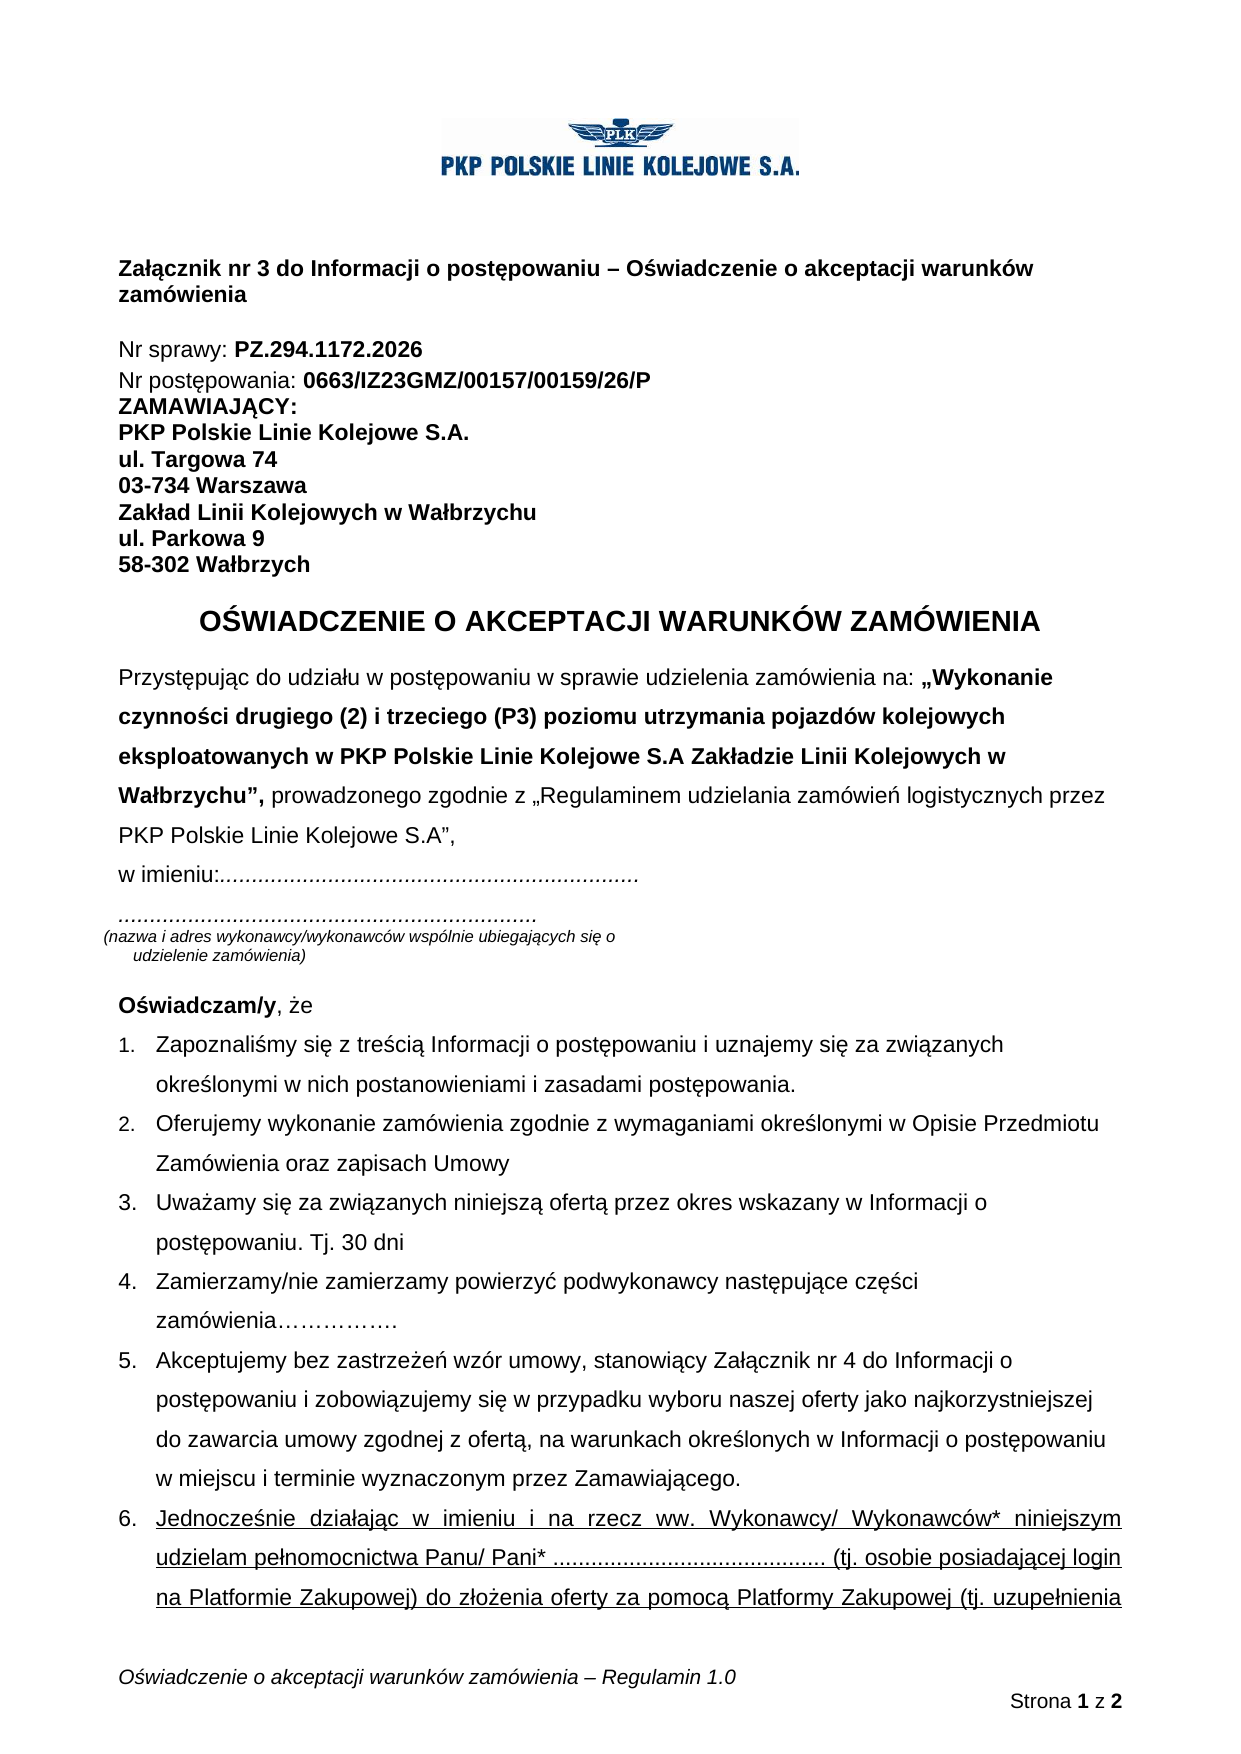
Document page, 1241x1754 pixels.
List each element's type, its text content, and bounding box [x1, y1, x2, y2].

text PKP Polskie Linie Kolejowe S.A. [118, 419, 1122, 446]
text ul. Parkowa 9 [118, 525, 1122, 551]
text Nr postępowania: 0663/IZ23GMZ/00157/00159/26/P [118, 367, 1122, 393]
text OŚWIADCZENIE O AKCEPTACJI WARUNKÓW ZAMÓWIENIA [118, 604, 1122, 637]
picture [441, 118, 799, 176]
text ul. Targowa 74 [118, 446, 1122, 472]
text 58-302 Wałbrzych [118, 551, 1122, 577]
text Zakład Linii Kolejowych w Wałbrzychu [118, 498, 1122, 525]
text ZAMAWIAJĄCY: [118, 393, 1122, 419]
list Akceptujemy bez zastrzeżeń wzór umowy, stanowiący Załącznik nr 4 do Informacji o postępowaniu i zobowiązujemy się w przypadku wyboru naszej oferty jako najkorzystniejszej do zawarcia umowy zgodnej z ofertą, na warunkach określonych w Informacji o postępowaniu w miejscu i terminie wyznaczonym przez Zamawiającego. [118, 1347, 1122, 1492]
list Zapoznaliśmy się z treścią Informacji o postępowaniu i uznajemy się za związanych określonymi w nich postanowieniami i zasadami postępowania. [118, 1031, 1122, 1097]
text Nr sprawy: PZ.294.1172.2026 [118, 336, 1122, 363]
text Przystępując do udziału w postępowaniu w sprawie udzielenia zamówienia na: „Wykonanie czynności drugiego (2) i trzeciego (P3) poziomu utrzymania pojazdów kolejowych eksploatowanych w PKP Polskie Linie Kolejowe S.A Zakładzie Linii Kolejowych w Wałbrzychu”, prowadzonego zgodnie z „Regulaminem udzielania zamówień logistycznych przez PKP Polskie Linie Kolejowe S.A”, [118, 664, 1122, 848]
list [118, 1505, 1122, 1610]
list Uważamy się za związanych niniejszą ofertą przez okres wskazany w Informacji o postępowaniu. Tj. 30 dni [118, 1189, 1122, 1255]
text .................................................................. [118, 901, 1122, 927]
text Załącznik nr 3 do Informacji o postępowaniu – Oświadczenie o akceptacji warunków zamówienia [118, 255, 1122, 308]
text Oświadczam/y, że [118, 992, 1122, 1018]
text 03-734 Warszawa [118, 472, 1122, 498]
list Oferujemy wykonanie zamówienia zgodnie z wymaganiami określonymi w Opisie Przedmiotu Zamówienia oraz zapisach Umowy [118, 1110, 1122, 1176]
list Zamierzamy/nie zamierzamy powierzyć podwykonawcy następujące części zamówienia……………. [118, 1268, 1122, 1334]
text (nazwa i adres wykonawcy/wykonawców wspólnie ubiegających się o udzielenie zamówienia) [103, 927, 650, 965]
text w imieniu:.................................................................. [118, 861, 1122, 887]
